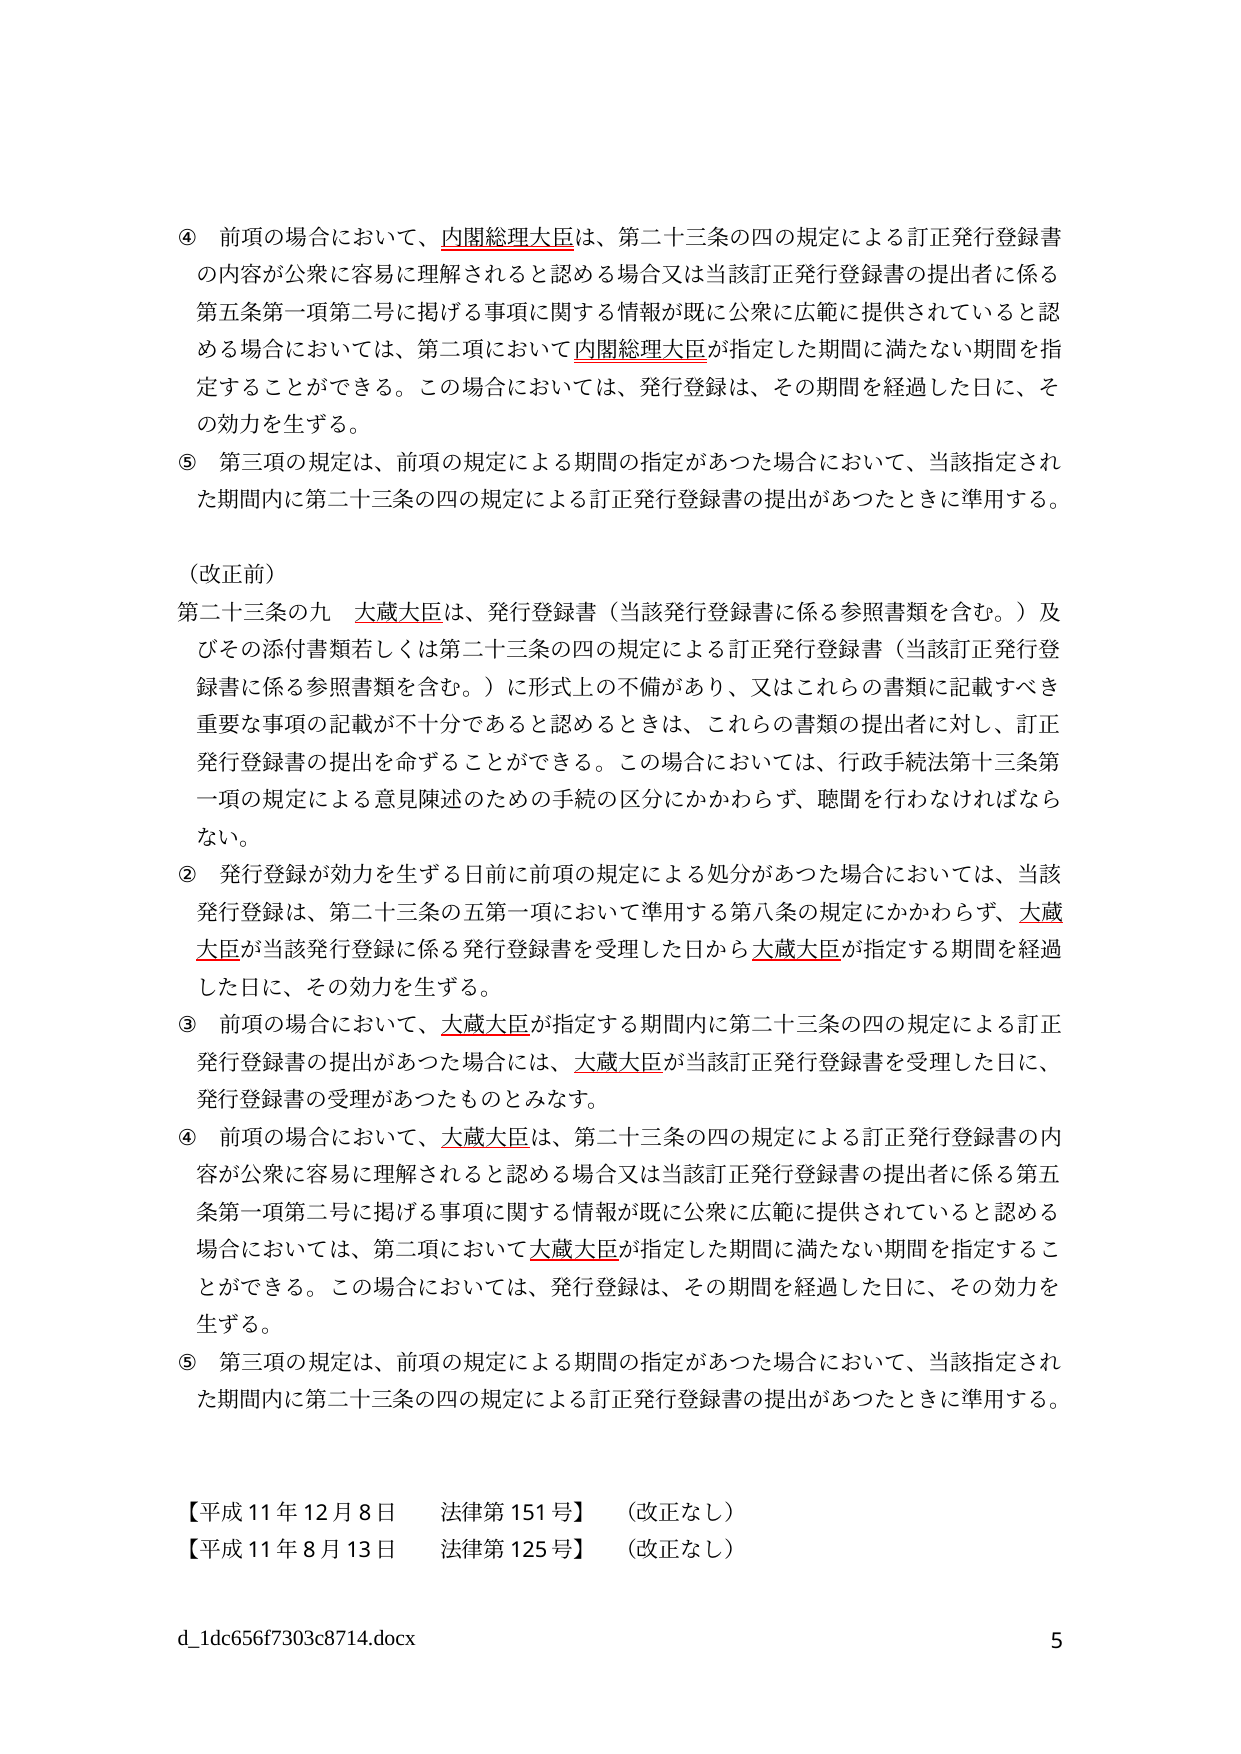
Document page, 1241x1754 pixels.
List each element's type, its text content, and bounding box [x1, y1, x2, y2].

text ④ 前項の場合において、内閣総理大臣は、第二十三条の四の規定による訂正発行登録書の内容が公衆に容易に理解されると認める場合又は当該訂正発行登録書の提出者に係る第五条第一項第二号に掲げる事項に関する情報が既に公衆に広範に提供されていると認める場合においては、第二項において内閣総理大臣が指定した期間に満たない期間を指定することができる。この場合においては、発行登録は、その期間を経過した日に、その効力を生ずる。 [177, 217, 1063, 442]
text ③ 前項の場合において、大蔵大臣が指定する期間内に第二十三条の四の規定による訂正発行登録書の提出があつた場合には、大蔵大臣が当該訂正発行登録書を受理した日に、発行登録書の受理があつたものとみなす。 [177, 1004, 1063, 1117]
text ⑤ 第三項の規定は、前項の規定による期間の指定があつた場合において、当該指定された期間内に第二十三条の四の規定による訂正発行登録書の提出があつたときに準用する。 [177, 442, 1063, 517]
text 第二十三条の九 大蔵大臣は、発行登録書（当該発行登録書に係る参照書類を含む。）及びその添付書類若しくは第二十三条の四の規定による訂正発行登録書（当該訂正発行登録書に係る参照書類を含む。）に形式上の不備があり、又はこれらの書類に記載すべき重要な事項の記載が不十分であると認めるときは、これらの書類の提出者に対し、訂正発行登録書の提出を命ずることができる。この場合においては、行政手続法第十三条第一項の規定による意見陳述のための手続の区分にかかわらず、聴聞を行わなければならない。 [177, 592, 1063, 854]
text ④ 前項の場合において、大蔵大臣は、第二十三条の四の規定による訂正発行登録書の内容が公衆に容易に理解されると認める場合又は当該訂正発行登録書の提出者に係る第五条第一項第二号に掲げる事項に関する情報が既に公衆に広範に提供されていると認める場合においては、第二項において大蔵大臣が指定した期間に満たない期間を指定することができる。この場合においては、発行登録は、その期間を経過した日に、その効力を生ずる。 [177, 1117, 1063, 1342]
text ② 発行登録が効力を生ずる日前に前項の規定による処分があつた場合においては、当該発行登録は、第二十三条の五第一項において準用する第八条の規定にかかわらず、大蔵大臣が当該発行登録に係る発行登録書を受理した日から大蔵大臣が指定する期間を経過した日に、その効力を生ずる。 [177, 854, 1063, 1004]
text 【平成11年8月13日 法律第125号】 （改正なし） [177, 1529, 1063, 1567]
text ⑤ 第三項の規定は、前項の規定による期間の指定があつた場合において、当該指定された期間内に第二十三条の四の規定による訂正発行登録書の提出があつたときに準用する。 [177, 1342, 1063, 1417]
text 【平成11年12月8日 法律第151号】 （改正なし） [177, 1492, 1063, 1529]
text （改正前） [177, 554, 1063, 592]
